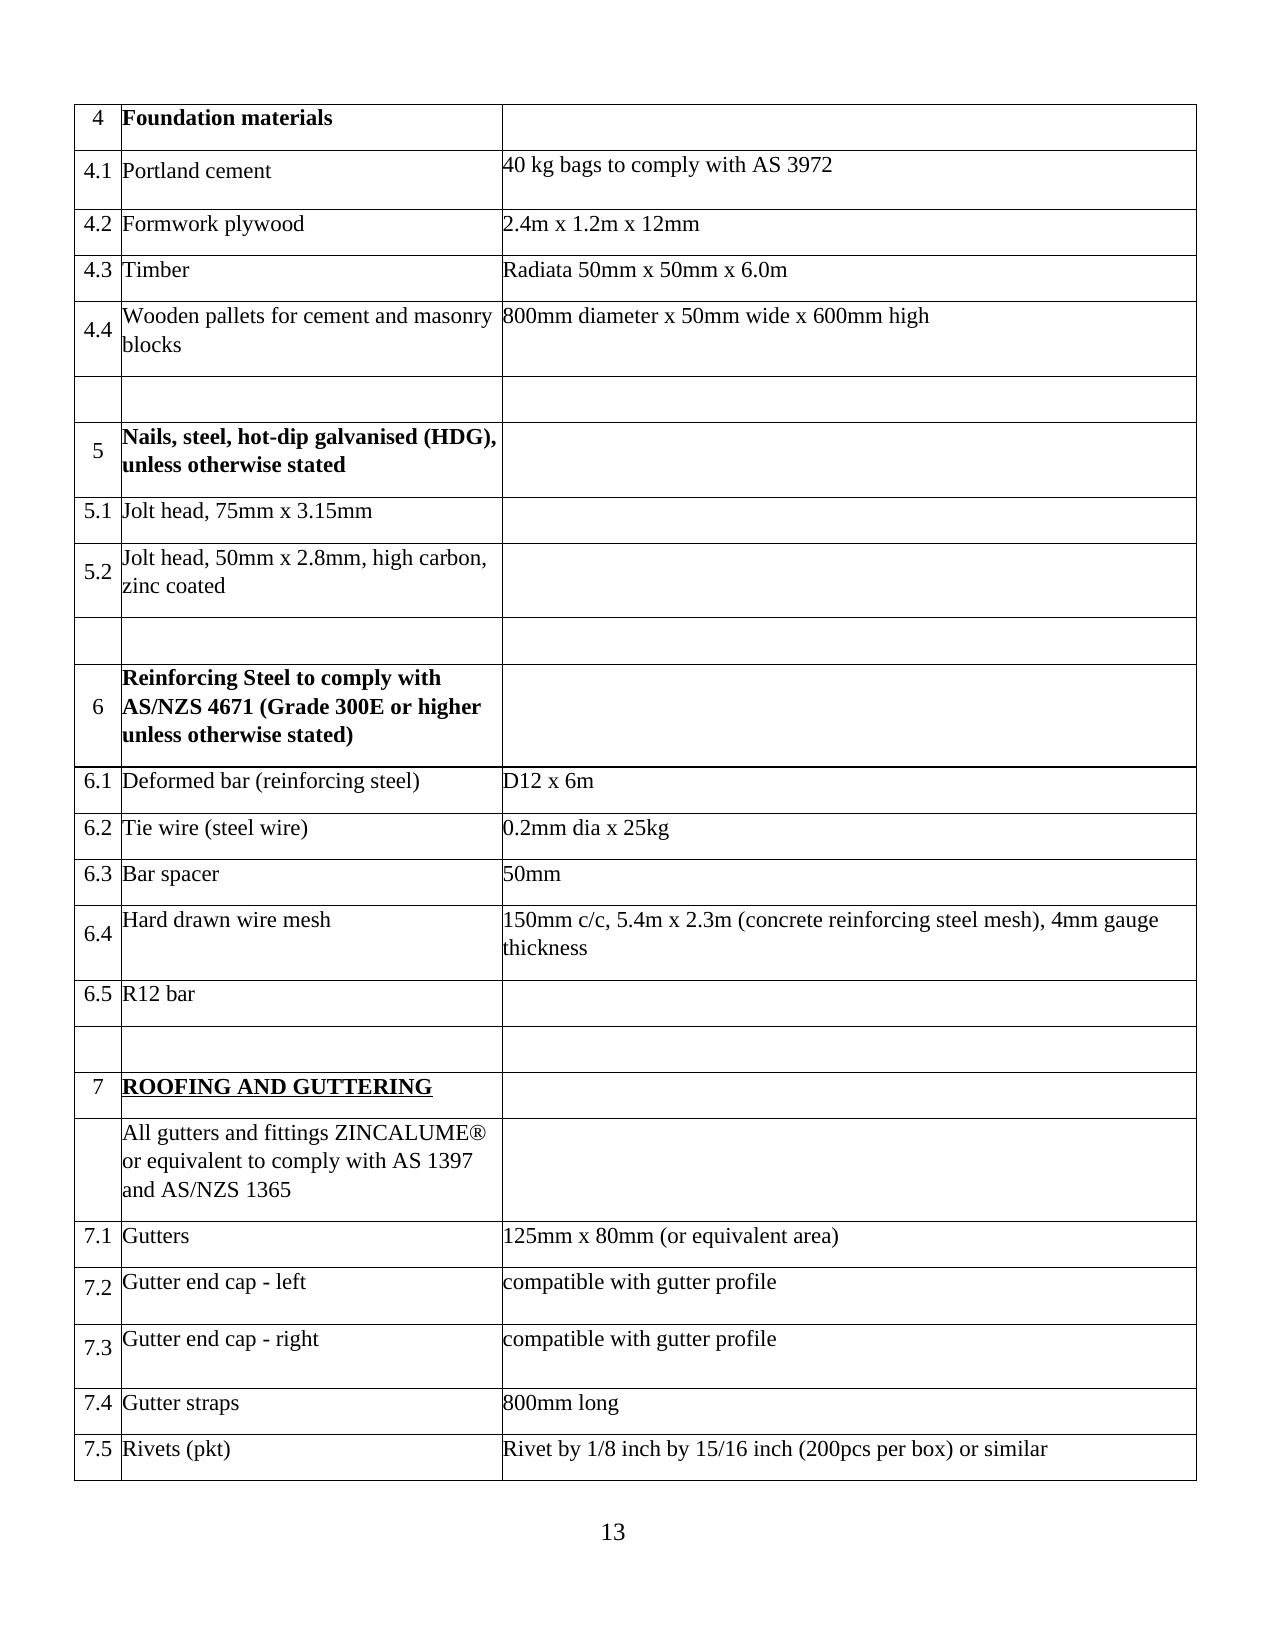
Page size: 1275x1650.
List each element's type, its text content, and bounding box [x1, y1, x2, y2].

table_cell ROOFING AND GUTTERING [122, 1073, 502, 1118]
table_cell Tie wire (steel wire) [122, 814, 502, 859]
table_cell [75, 1119, 121, 1221]
table_cell Foundation materials [122, 105, 502, 149]
table_cell 7 [75, 1073, 121, 1118]
table_cell [503, 423, 1196, 497]
table_cell Timber [122, 256, 502, 301]
table_cell [503, 377, 1196, 422]
table_cell [503, 105, 1196, 149]
table_cell 7.4 [75, 1389, 121, 1434]
table_cell 7.3 [75, 1325, 121, 1387]
table_cell [503, 1027, 1196, 1072]
table_cell [503, 981, 1196, 1026]
table_cell 4 [75, 105, 121, 149]
table_cell 150mm c/c, 5.4m x 2.3m (concrete reinforcing steel mesh), 4mm gauge thickness [503, 906, 1196, 979]
table_cell 6.3 [75, 860, 121, 905]
table_cell compatible with gutter profile [503, 1268, 1196, 1324]
table_cell Hard drawn wire mesh [122, 906, 502, 979]
table_cell Reinforcing Steel to comply with AS/NZS 4671 (Grade 300E or higher unless otherwise stated) [122, 665, 502, 766]
table_cell [503, 618, 1196, 663]
table_cell [75, 377, 121, 422]
table_cell 6.1 [75, 768, 121, 813]
table_cell [75, 1027, 121, 1072]
table_cell 6.5 [75, 981, 121, 1026]
table_cell [122, 1027, 502, 1072]
table_cell 4.2 [75, 210, 121, 255]
table_cell [503, 665, 1196, 766]
table_cell [503, 1073, 1196, 1118]
table_cell 800mm long [503, 1389, 1196, 1434]
table_cell [122, 377, 502, 422]
table_cell 6.4 [75, 906, 121, 979]
table_cell Gutter end cap - right [122, 1325, 502, 1387]
table_cell Radiata 50mm x 50mm x 6.0m [503, 256, 1196, 301]
table_cell R12 bar [122, 981, 502, 1026]
table_cell Nails, steel, hot-dip galvanised (HDG), unless otherwise stated [122, 423, 502, 497]
table_cell All gutters and fittings ZINCALUME® or equivalent to comply with AS 1397 and AS/NZS 1365 [122, 1119, 502, 1221]
table_cell Gutter straps [122, 1389, 502, 1434]
table_cell Portland cement [122, 151, 502, 209]
table_cell Gutters [122, 1222, 502, 1267]
table_cell 800mm diameter x 50mm wide x 600mm high [503, 302, 1196, 376]
table_cell 5.2 [75, 544, 121, 617]
table_cell 5 [75, 423, 121, 497]
table_cell 2.4m x 1.2m x 12mm [503, 210, 1196, 255]
table_cell [503, 1119, 1196, 1221]
table_cell 7.2 [75, 1268, 121, 1324]
table_cell Rivet by 1/8 inch by 15/16 inch (200pcs per box) or similar [503, 1435, 1196, 1480]
table_cell Jolt head, 50mm x 2.8mm, high carbon, zinc coated [122, 544, 502, 617]
table_cell Jolt head, 75mm x 3.15mm [122, 498, 502, 543]
table_cell Deformed bar (reinforcing steel) [122, 768, 502, 813]
table_cell 4.3 [75, 256, 121, 301]
table_cell [75, 618, 121, 663]
table_cell 4.4 [75, 302, 121, 376]
table_cell Gutter end cap - left [122, 1268, 502, 1324]
table_cell 5.1 [75, 498, 121, 543]
table_cell 125mm x 80mm (or equivalent area) [503, 1222, 1196, 1267]
table_cell 4.1 [75, 151, 121, 209]
table_cell Bar spacer [122, 860, 502, 905]
table_cell 50mm [503, 860, 1196, 905]
table_cell 6 [75, 665, 121, 766]
table_cell [122, 618, 502, 663]
table_cell 7.5 [75, 1435, 121, 1480]
table_cell D12 x 6m [503, 768, 1196, 813]
table_cell compatible with gutter profile [503, 1325, 1196, 1387]
table_cell Wooden pallets for cement and masonry blocks [122, 302, 502, 376]
table_cell [503, 498, 1196, 543]
table_cell Formwork plywood [122, 210, 502, 255]
table_cell Rivets (pkt) [122, 1435, 502, 1480]
table_cell 40 kg bags to comply with AS 3972 [503, 151, 1196, 209]
table_cell 7.1 [75, 1222, 121, 1267]
table_cell [503, 544, 1196, 617]
table_cell 6.2 [75, 814, 121, 859]
table_cell 0.2mm dia x 25kg [503, 814, 1196, 859]
